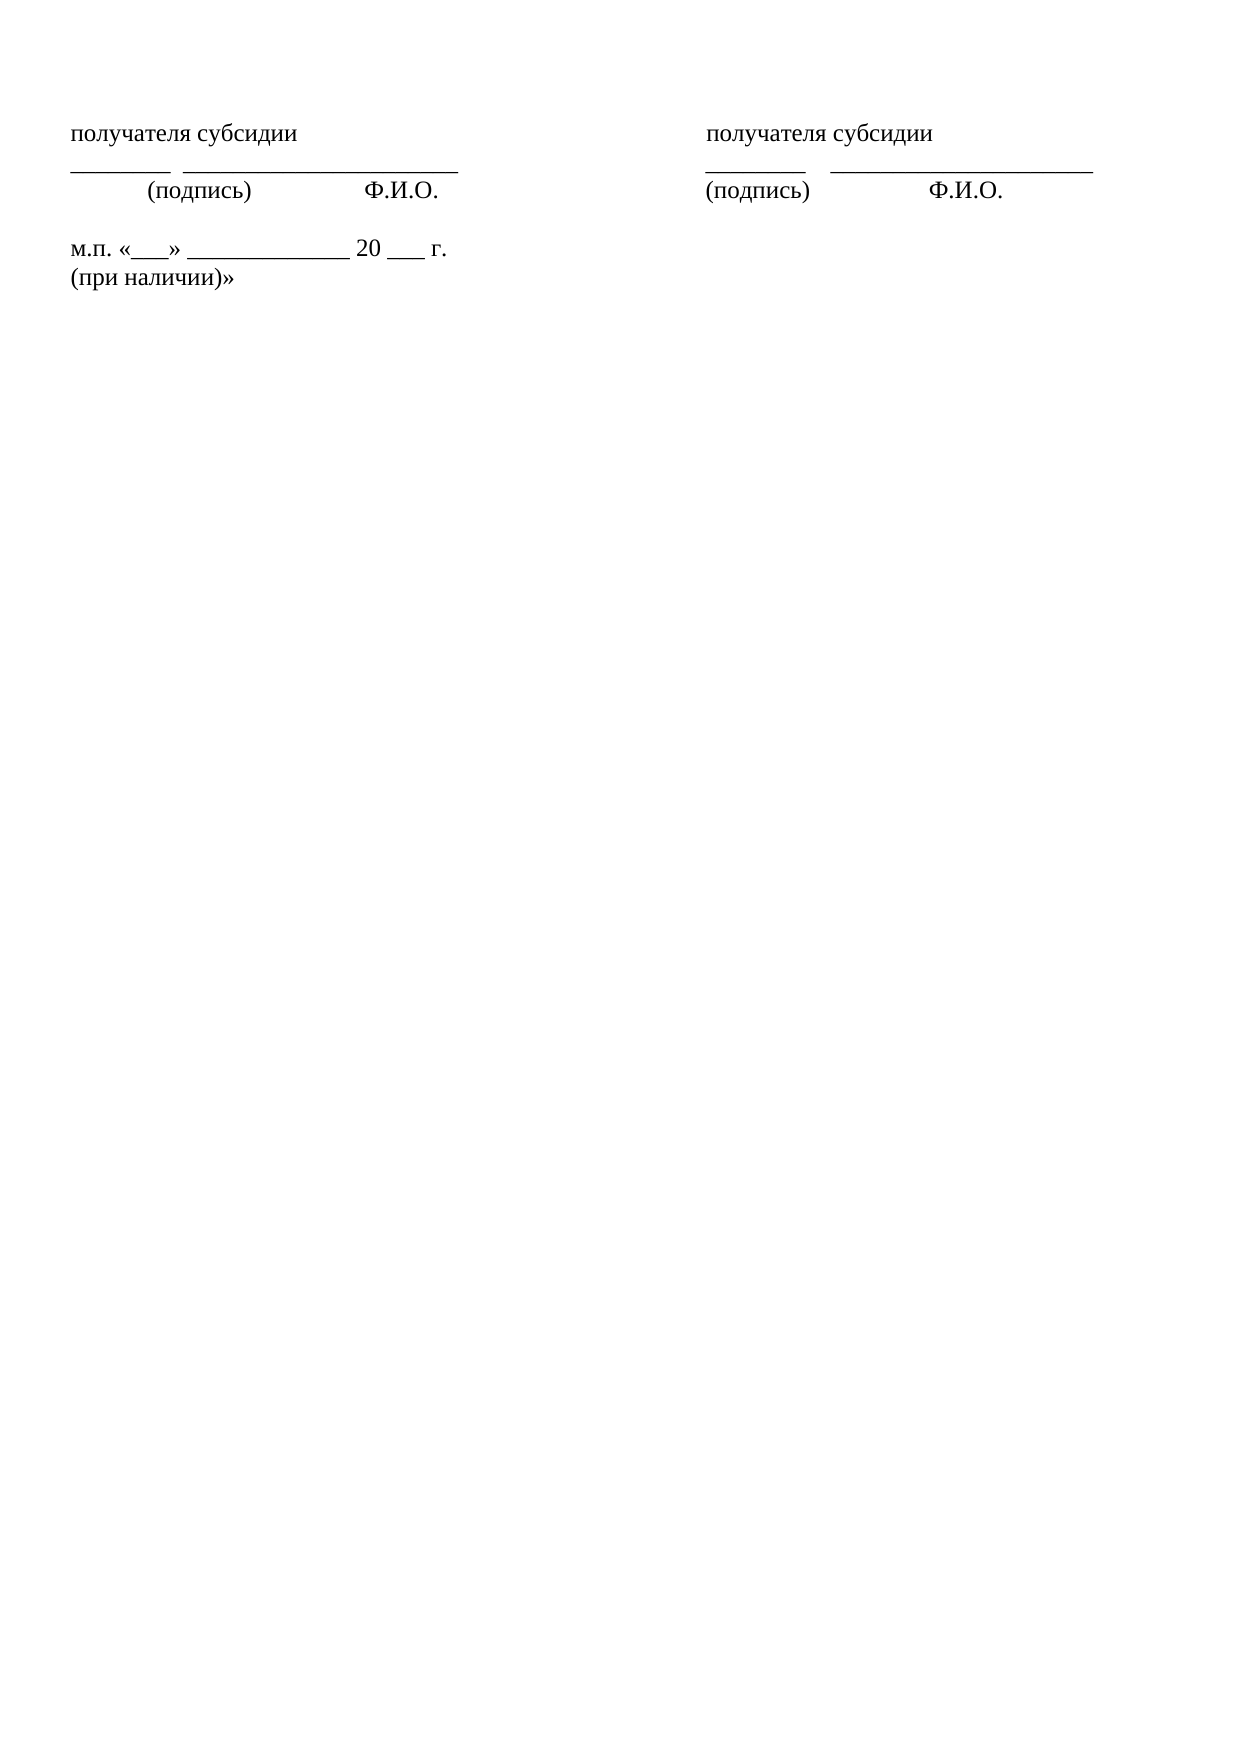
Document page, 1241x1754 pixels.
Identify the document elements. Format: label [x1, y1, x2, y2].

table_header [59, 118, 694, 291]
table_header [694, 118, 1181, 291]
